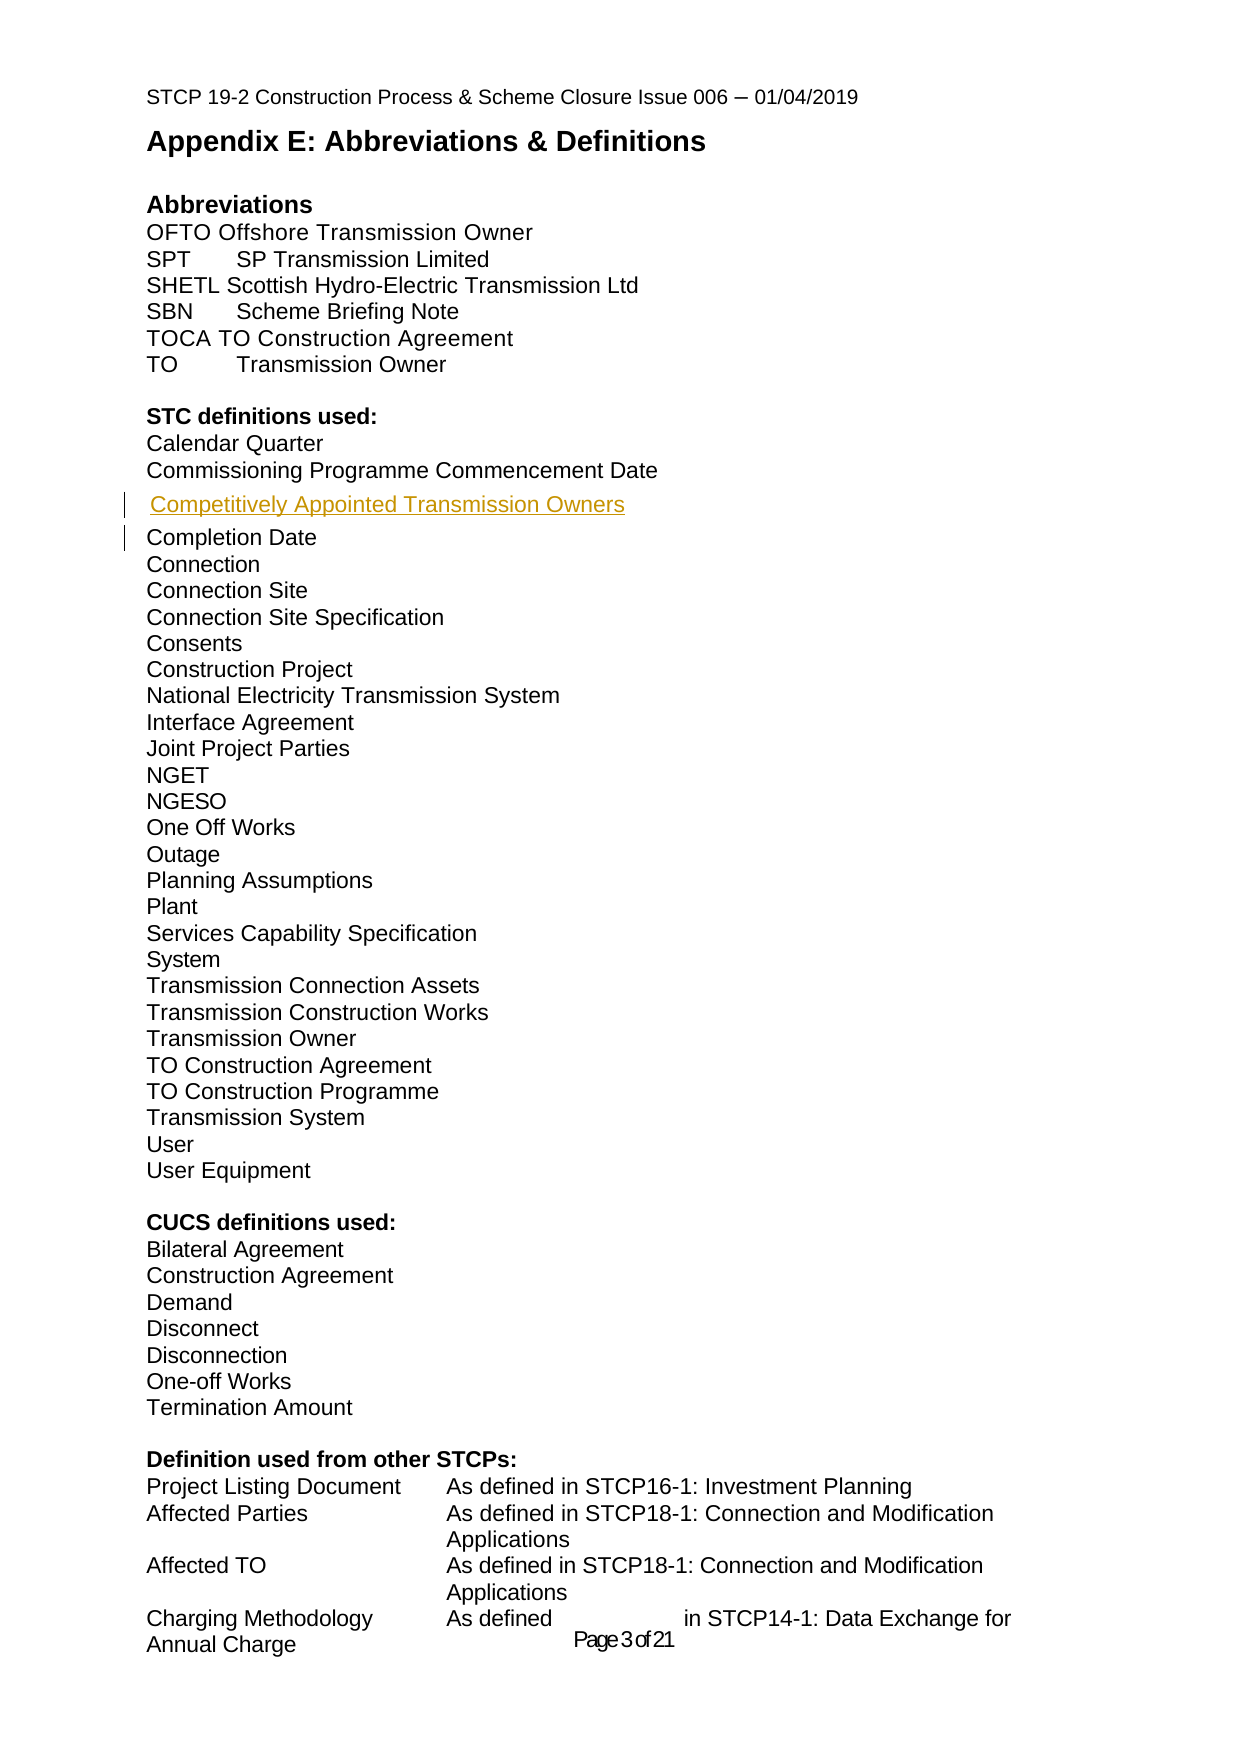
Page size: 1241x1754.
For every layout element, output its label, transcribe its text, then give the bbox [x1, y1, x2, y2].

text Transmission Connection Assets [146, 973, 1051, 999]
text STCP 19-2 Construction Process & Scheme Closure Issue 006 – 01/04/2019 [146, 84, 1051, 109]
text Outage [146, 841, 1051, 867]
text Connection Site Specification [146, 604, 1051, 630]
text Affected TO As defined in STCP18-1: Connection and Modification Applications [146, 1553, 991, 1605]
text Disconnection [146, 1342, 1051, 1368]
text Disconnect [146, 1315, 1051, 1342]
text Construction Agreement Demand [146, 1263, 399, 1315]
text Consents [146, 630, 1051, 656]
text Transmission System [146, 1104, 1051, 1131]
text TO Construction Agreement [146, 1052, 1051, 1078]
text User [146, 1131, 1051, 1157]
text NGET [146, 762, 1051, 788]
text Definition used from other STCPs: [146, 1446, 1051, 1473]
text Planning Assumptions [146, 867, 1051, 894]
text CUCS definitions used: Bilateral Agreement [146, 1209, 399, 1262]
text Services Capability Specification [146, 920, 1051, 946]
text Calendar Quarter [146, 431, 1051, 457]
text User Equipment [146, 1157, 1051, 1184]
text Construction Project [146, 656, 1051, 683]
text Termination Amount [146, 1394, 1051, 1421]
text Charging Methodology As defined in STCP14-1: Data Exchange for Annual Charge [146, 1605, 1051, 1658]
text System [146, 946, 1051, 973]
text SPT SP Transmission Limited [146, 246, 1051, 272]
text One-off Works [146, 1368, 1051, 1394]
text OFTO Offshore Transmission Owner [146, 219, 1051, 246]
text SBN Scheme Briefing Note [146, 299, 1051, 325]
text Joint Project Parties [146, 735, 1051, 762]
text Connection [146, 551, 1051, 577]
text STC definitions used: [146, 403, 1051, 429]
text Affected Parties As defined in STCP18-1: Connection and Modification [146, 1500, 1051, 1526]
text TO Transmission Owner [146, 351, 1051, 378]
text Plant [146, 894, 1051, 920]
text Interface Agreement [146, 709, 1051, 735]
text TO Construction Programme [146, 1078, 1051, 1104]
text Transmission Construction Works [146, 999, 1051, 1025]
text Appendix E: Abbreviations & Definitions [146, 125, 1051, 158]
text TOCA TO Construction Agreement [146, 325, 1051, 351]
text National Electricity Transmission System [146, 683, 1051, 709]
text Project Listing Document As defined in STCP16-1: Investment Planning [146, 1473, 1051, 1500]
text Completion Date [139, 525, 1051, 551]
text SHETL Scottish Hydro-Electric Transmission Ltd [146, 272, 1051, 299]
text Commissioning Programme Commencement Date [146, 457, 1051, 483]
text NGESO [146, 788, 1051, 814]
text Transmission Owner [146, 1025, 1051, 1052]
text Applications [446, 1526, 1051, 1552]
text One Off Works [146, 814, 1051, 841]
text Connection Site [146, 577, 1051, 604]
text Abbreviations [146, 191, 1051, 219]
